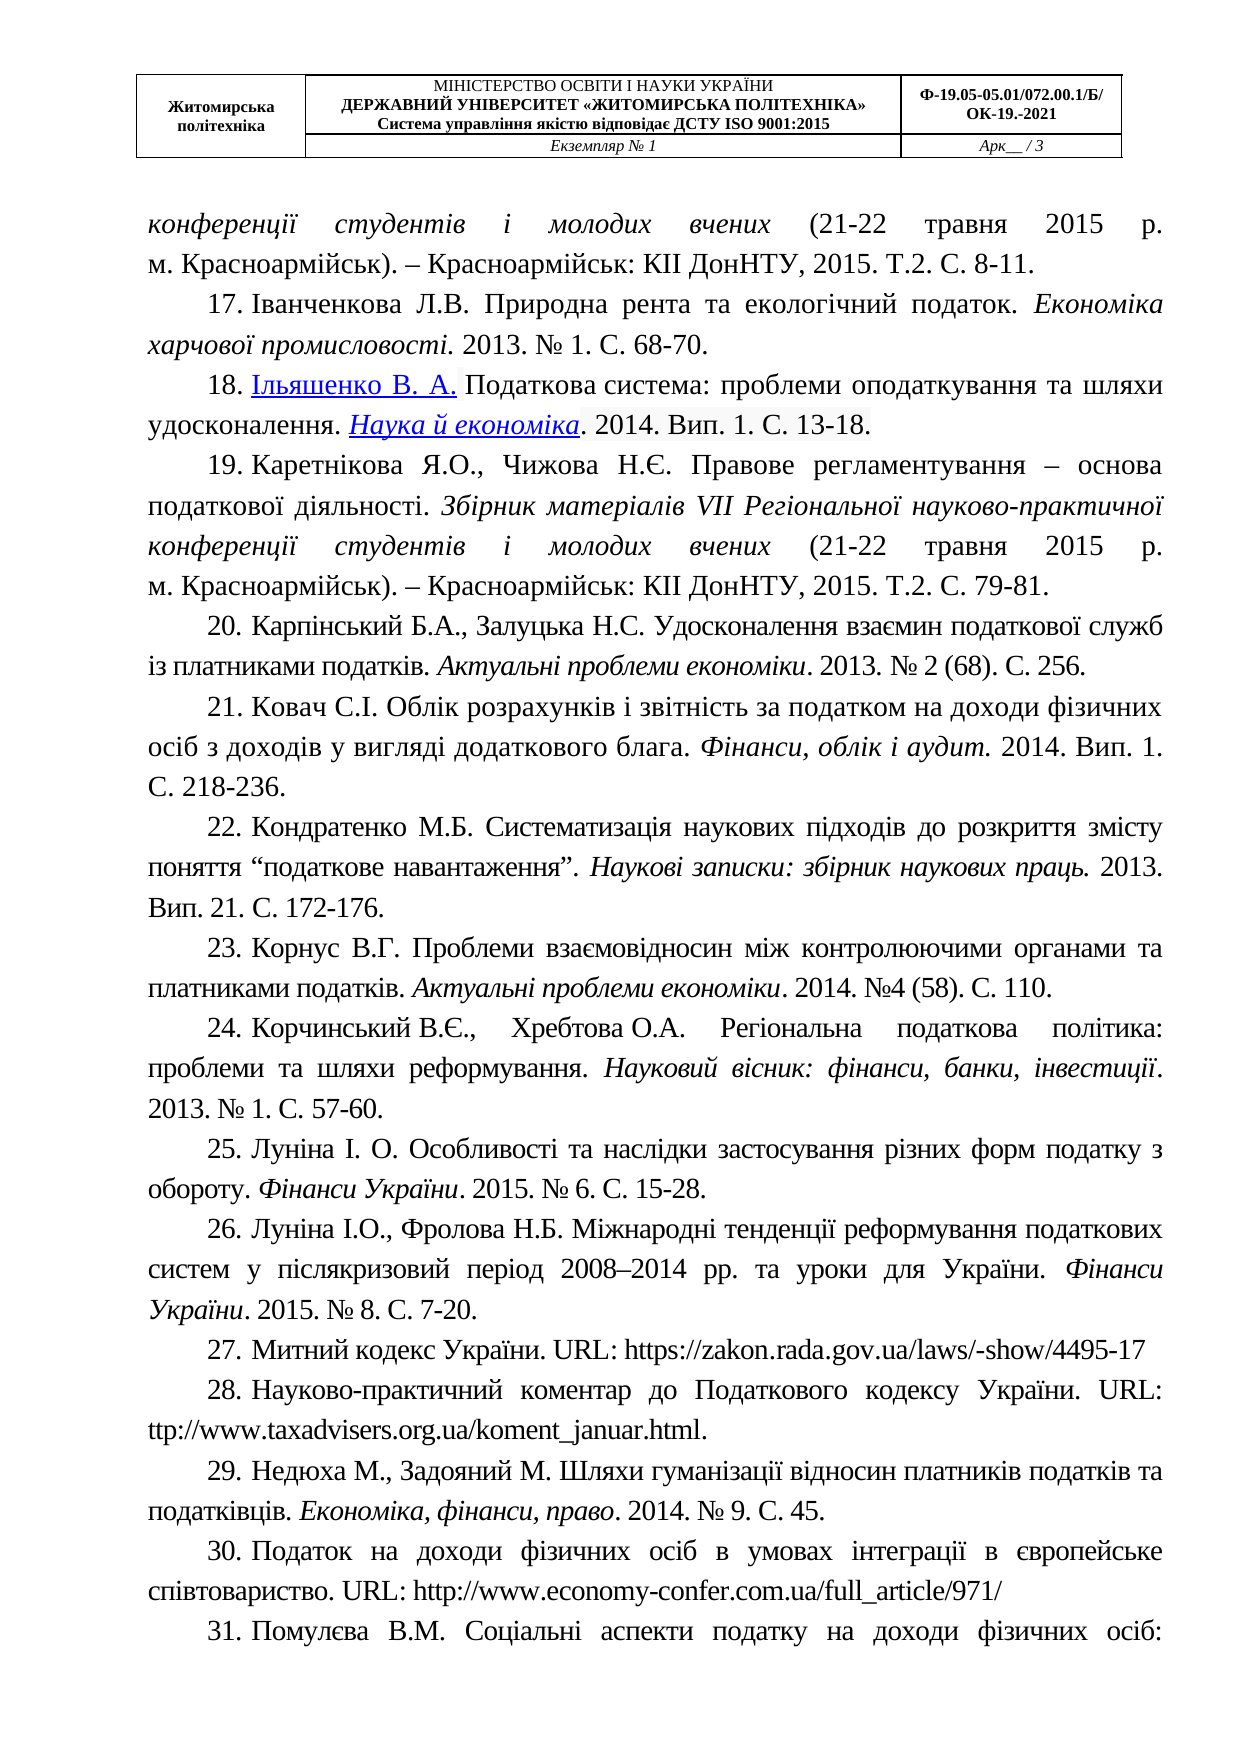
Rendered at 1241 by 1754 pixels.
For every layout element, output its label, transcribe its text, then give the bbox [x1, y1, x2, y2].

list Каретнікова Я.О., Чижова Н.Є. Правове регламентування – основа податкової діяльності. Збірник матеріалів VIІ Регіональної науково-практичної конференції студентів і молодих вчених (21-22 травня 2015 р. м. Красноармійськ). – Красноармійськ: КІІ ДонНТУ, 2015. Т.2. С. 79-81. [148, 447, 1163, 602]
list Митний кодекс України. URL: https://zakon.rada.gov.ua/laws/-show/4495-17 [148, 1332, 1163, 1366]
list Ільяшенко В. А. Податкова система: проблеми оподаткування та шляхи удосконалення. Наука й економіка. 2014. Вип. 1. С. 13-18. [148, 367, 1163, 441]
list Карпінський Б.А., Залуцька Н.С. Удосконалення взаємин податкової служб із платниками податків. Актуальні проблеми економіки. 2013. № 2 (68). С. 256. [148, 608, 1163, 682]
list Науково-практичний коментар до Податкового кодексу України. URL: . [148, 1372, 1163, 1446]
list Кондратенко М.Б. Систематизація наукових підходів до розкриття змісту поняття “податкове навантаження”. Наукові записки: збірник наукових праць. 2013. Вип. 21. C. 172-176. [148, 809, 1163, 923]
list Луніна І.О., Фролова Н.Б. Міжнародні тенденції реформування податкових систем у післякризовий період 2008–2014 рр. та уроки для України. Фінанси України. 2015. № 8. С. 7-20. [148, 1211, 1163, 1325]
list Іванченкова Л.В. Природна рента та екологічний податок. Економіка харчової промисловості. 2013. № 1. С. 68-70. [148, 287, 1163, 360]
list Луніна І. О. Особливості та наслідки застосування різних форм податку з обороту. Фінанси України. 2015. № 6. С. 15-28. [148, 1131, 1163, 1205]
list Податок на доходи фізичних осіб в умовах інтеграції в європейське співтовариство. URL: http://www.economy-confer.com.ua/full_article/971/ [148, 1533, 1163, 1607]
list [148, 206, 1163, 280]
list Недюха М., Задояний М. Шляхи гуманізації відносин платників податків та податківців. Економіка, фінанси, право. 2014. № 9. С. 45. [148, 1453, 1163, 1526]
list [148, 1613, 1163, 1647]
list Ковач С.І. Облік розрахунків і звітність за податком на доходи фізичних осіб з доходів у вигляді додаткового блага. Фінанси, облік і аудит. 2014. Вип. 1. С. 218-236. [148, 689, 1163, 803]
list Корнус В.Г. Проблеми взаємовідносин між контролюючими органами та платниками податків. Актуальні проблеми економіки. 2014. №4 (58). С. 110. [148, 930, 1163, 1004]
list Корчинський В.Є., Хребтова О.А. Регіональна податкова політика: проблеми та шляхи реформування. Науковий вісник: фінанси, банки, інвестиції. 2013. № 1. С. 57-60. [148, 1010, 1163, 1124]
